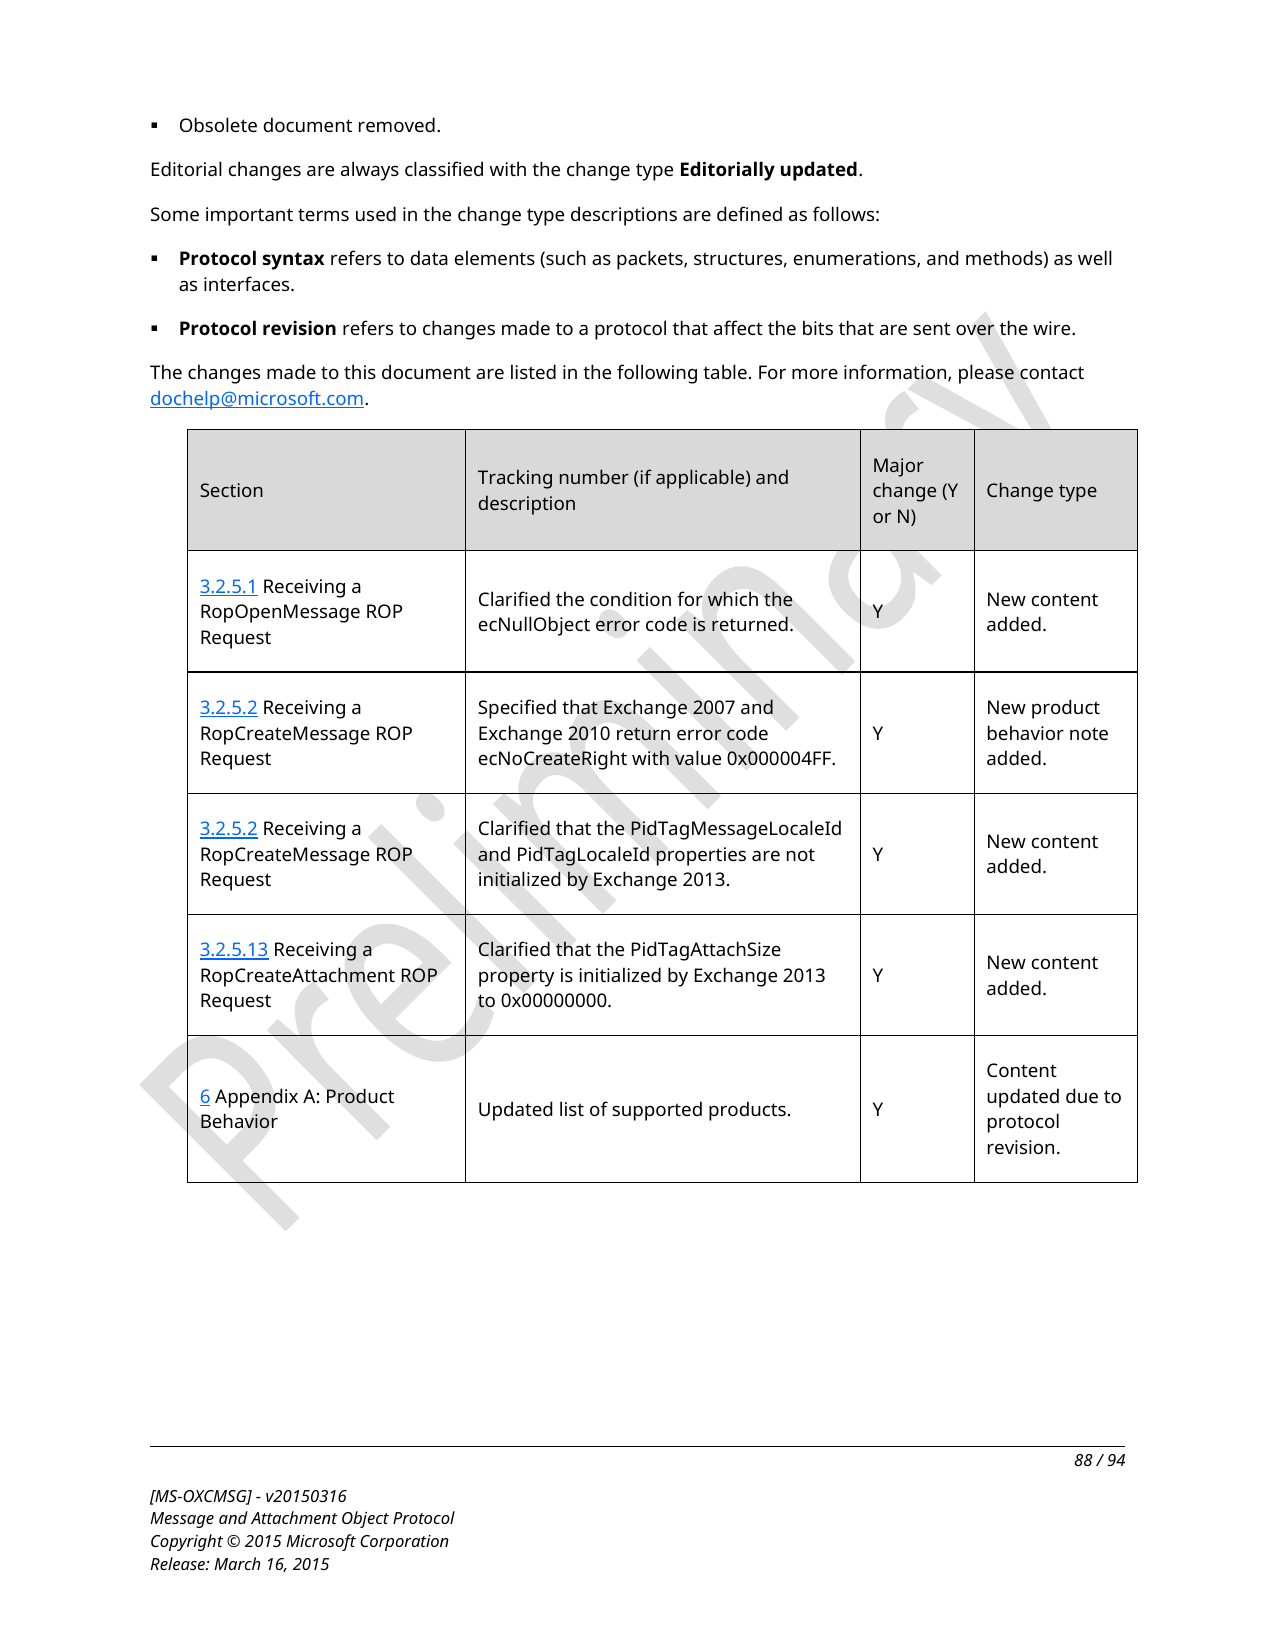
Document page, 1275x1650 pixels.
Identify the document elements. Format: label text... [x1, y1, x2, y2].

text The changes made to this document are listed in the following table. For more information, please contact dochelp@microsoft.com. [150, 359, 1125, 410]
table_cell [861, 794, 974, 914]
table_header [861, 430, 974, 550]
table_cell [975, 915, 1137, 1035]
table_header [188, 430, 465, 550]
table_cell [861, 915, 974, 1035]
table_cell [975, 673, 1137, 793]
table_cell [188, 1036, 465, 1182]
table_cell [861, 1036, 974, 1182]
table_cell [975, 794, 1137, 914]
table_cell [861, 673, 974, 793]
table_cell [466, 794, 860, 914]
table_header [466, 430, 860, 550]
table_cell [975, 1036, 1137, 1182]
list Protocol syntax refers to data elements (such as packets, structures, enumerations, and methods) as well as interfaces. [150, 245, 1125, 296]
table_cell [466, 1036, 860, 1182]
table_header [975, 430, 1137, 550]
text Some important terms used in the change type descriptions are defined as follows: [150, 201, 1125, 227]
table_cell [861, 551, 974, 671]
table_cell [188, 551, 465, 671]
text Editorial changes are always classified with the change type Editorially updated. [150, 157, 1125, 182]
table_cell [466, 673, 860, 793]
list Obsolete document removed. [150, 112, 1125, 138]
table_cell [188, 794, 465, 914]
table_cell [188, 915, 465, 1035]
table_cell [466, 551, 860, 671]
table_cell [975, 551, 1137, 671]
list Protocol revision refers to changes made to a protocol that affect the bits that are sent over the wire. [150, 315, 1125, 341]
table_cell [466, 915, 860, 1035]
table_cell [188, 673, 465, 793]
